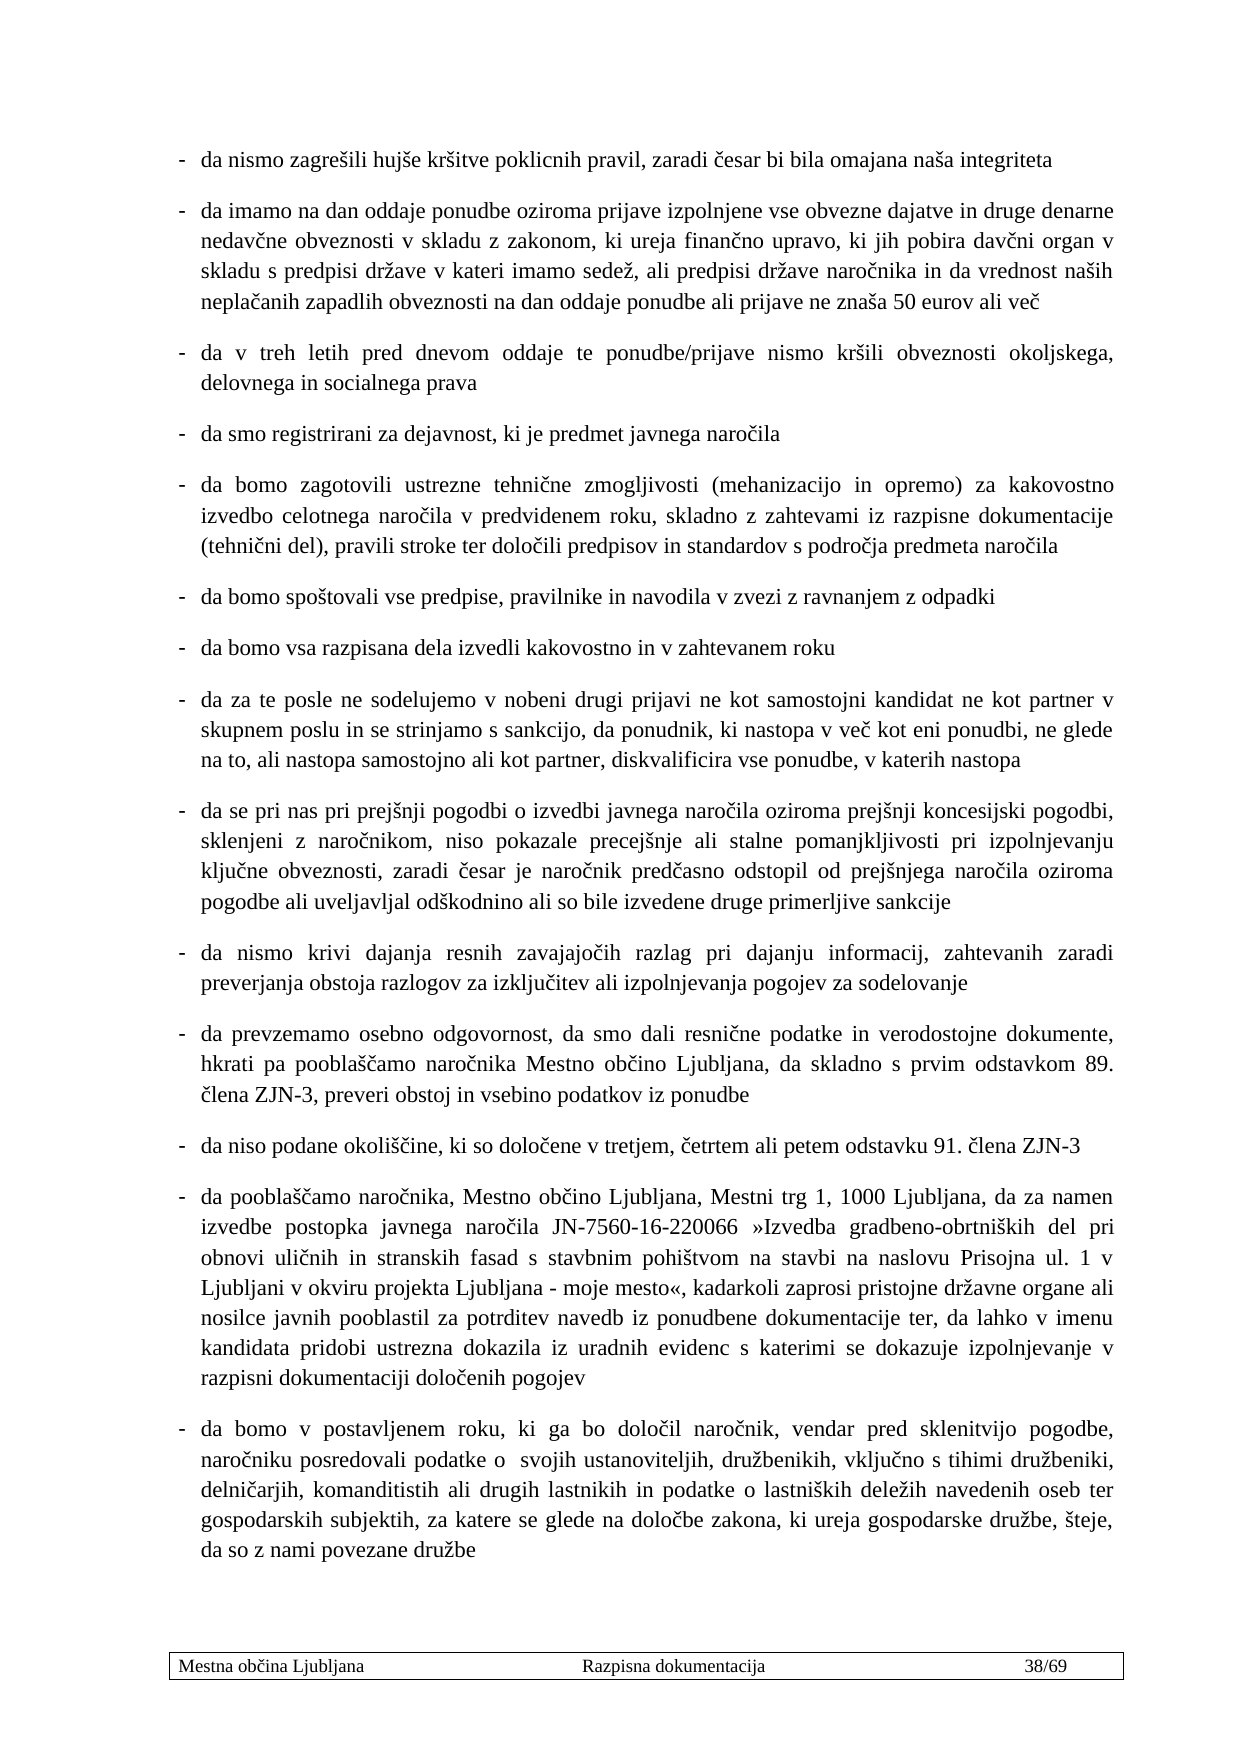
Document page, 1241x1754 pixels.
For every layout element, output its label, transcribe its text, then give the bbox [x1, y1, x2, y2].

list da v treh letih pred dnevom oddaje te ponudbe/prijave nismo kršili obveznosti okoljskega, delovnega in socialnega prava [178, 339, 1115, 396]
list da bomo spoštovali vse predpise, pravilnike in navodila v zvezi z ravnanjem z odpadki [178, 583, 1115, 609]
list da za te posle ne sodelujemo v nobeni drugi prijavi ne kot samostojni kandidat ne kot partner v skupnem poslu in se strinjamo s sankcijo, da ponudnik, ki nastopa v več kot eni ponudbi, ne glede na to, ali nastopa samostojno ali kot partner, diskvalificira vse ponudbe, v katerih nastopa [178, 686, 1115, 772]
list da prevzemamo osebno odgovornost, da smo dali resnične podatke in verodostojne dokumente, hkrati pa pooblaščamo naročnika Mestno občino Ljubljana, da skladno s prvim odstavkom 89. člena ZJN-3, preveri obstoj in vsebino podatkov iz ponudbe [178, 1020, 1115, 1107]
list da imamo na dan oddaje ponudbe oziroma prijave izpolnjene vse obvezne dajatve in druge denarne nedavčne obveznosti v skladu z zakonom, ki ureja finančno upravo, ki jih pobira davčni organ v skladu s predpisi države v kateri imamo sedež, ali predpisi države naročnika in da vrednost naših neplačanih zapadlih obveznosti na dan oddaje ponudbe ali prijave ne znaša 50 eurov ali več [178, 197, 1115, 314]
list da bomo zagotovili ustrezne tehnične zmogljivosti (mehanizacijo in opremo) za kakovostno izvedbo celotnega naročila v predvidenem roku, skladno z zahtevami iz razpisne dokumentacije (tehnični del), pravili stroke ter določili predpisov in standardov s področja predmeta naročila [178, 471, 1115, 558]
list da niso podane okoliščine, ki so določene v tretjem, četrtem ali petem odstavku 91. člena ZJN-3 [178, 1132, 1115, 1158]
list da nismo krivi dajanja resnih zavajajočih razlag pri dajanju informacij, zahtevanih zaradi preverjanja obstoja razlogov za izključitev ali izpolnjevanja pogojev za sodelovanje [178, 939, 1115, 996]
list da bomo vsa razpisana dela izvedli kakovostno in v zahtevanem roku [178, 634, 1115, 661]
list da pooblaščamo naročnika, Mestno občino Ljubljana, Mestni trg 1, 1000 Ljubljana, da za namen izvedbe postopka javnega naročila JN-7560-16-220066 »Izvedba gradbeno-obrtniških del pri obnovi uličnih in stranskih fasad s stavbnim pohištvom na stavbi na naslovu Prisojna ul. 1 v Ljubljani v okviru projekta Ljubljana - moje mesto«, kadarkoli zaprosi pristojne državne organe ali nosilce javnih pooblastil za potrditev navedb iz ponudbene dokumentacije ter, da lahko v imenu kandidata pridobi ustrezna dokazila iz uradnih evidenc s katerimi se dokazuje izpolnjevanje v razpisni dokumentaciji določenih pogojev [178, 1183, 1115, 1391]
list da smo registrirani za dejavnost, ki je predmet javnega naročila [178, 420, 1115, 447]
list da se pri nas pri prejšnji pogodbi o izvedbi javnega naročila oziroma prejšnji koncesijski pogodbi, sklenjeni z naročnikom, niso pokazale precejšnje ali stalne pomanjkljivosti pri izpolnjevanju ključne obveznosti, zaradi česar je naročnik predčasno odstopil od prejšnjega naročila oziroma pogodbe ali uveljavljal odškodnino ali so bile izvedene druge primerljive sankcije [178, 797, 1115, 914]
list da bomo v postavljenem roku, ki ga bo določil naročnik, vendar pred sklenitvijo pogodbe, naročniku posredovali podatke o svojih ustanoviteljih, družbenikih, vključno s tihimi družbeniki, delničarjih, komanditistih ali drugih lastnikih in podatke o lastniških deležih navedenih oseb ter gospodarskih subjektih, za katere se glede na določbe zakona, ki ureja gospodarske družbe, šteje, da so z nami povezane družbe [178, 1415, 1115, 1563]
list da nismo zagrešili hujše kršitve poklicnih pravil, zaradi česar bi bila omajana naša integriteta [178, 146, 1115, 172]
